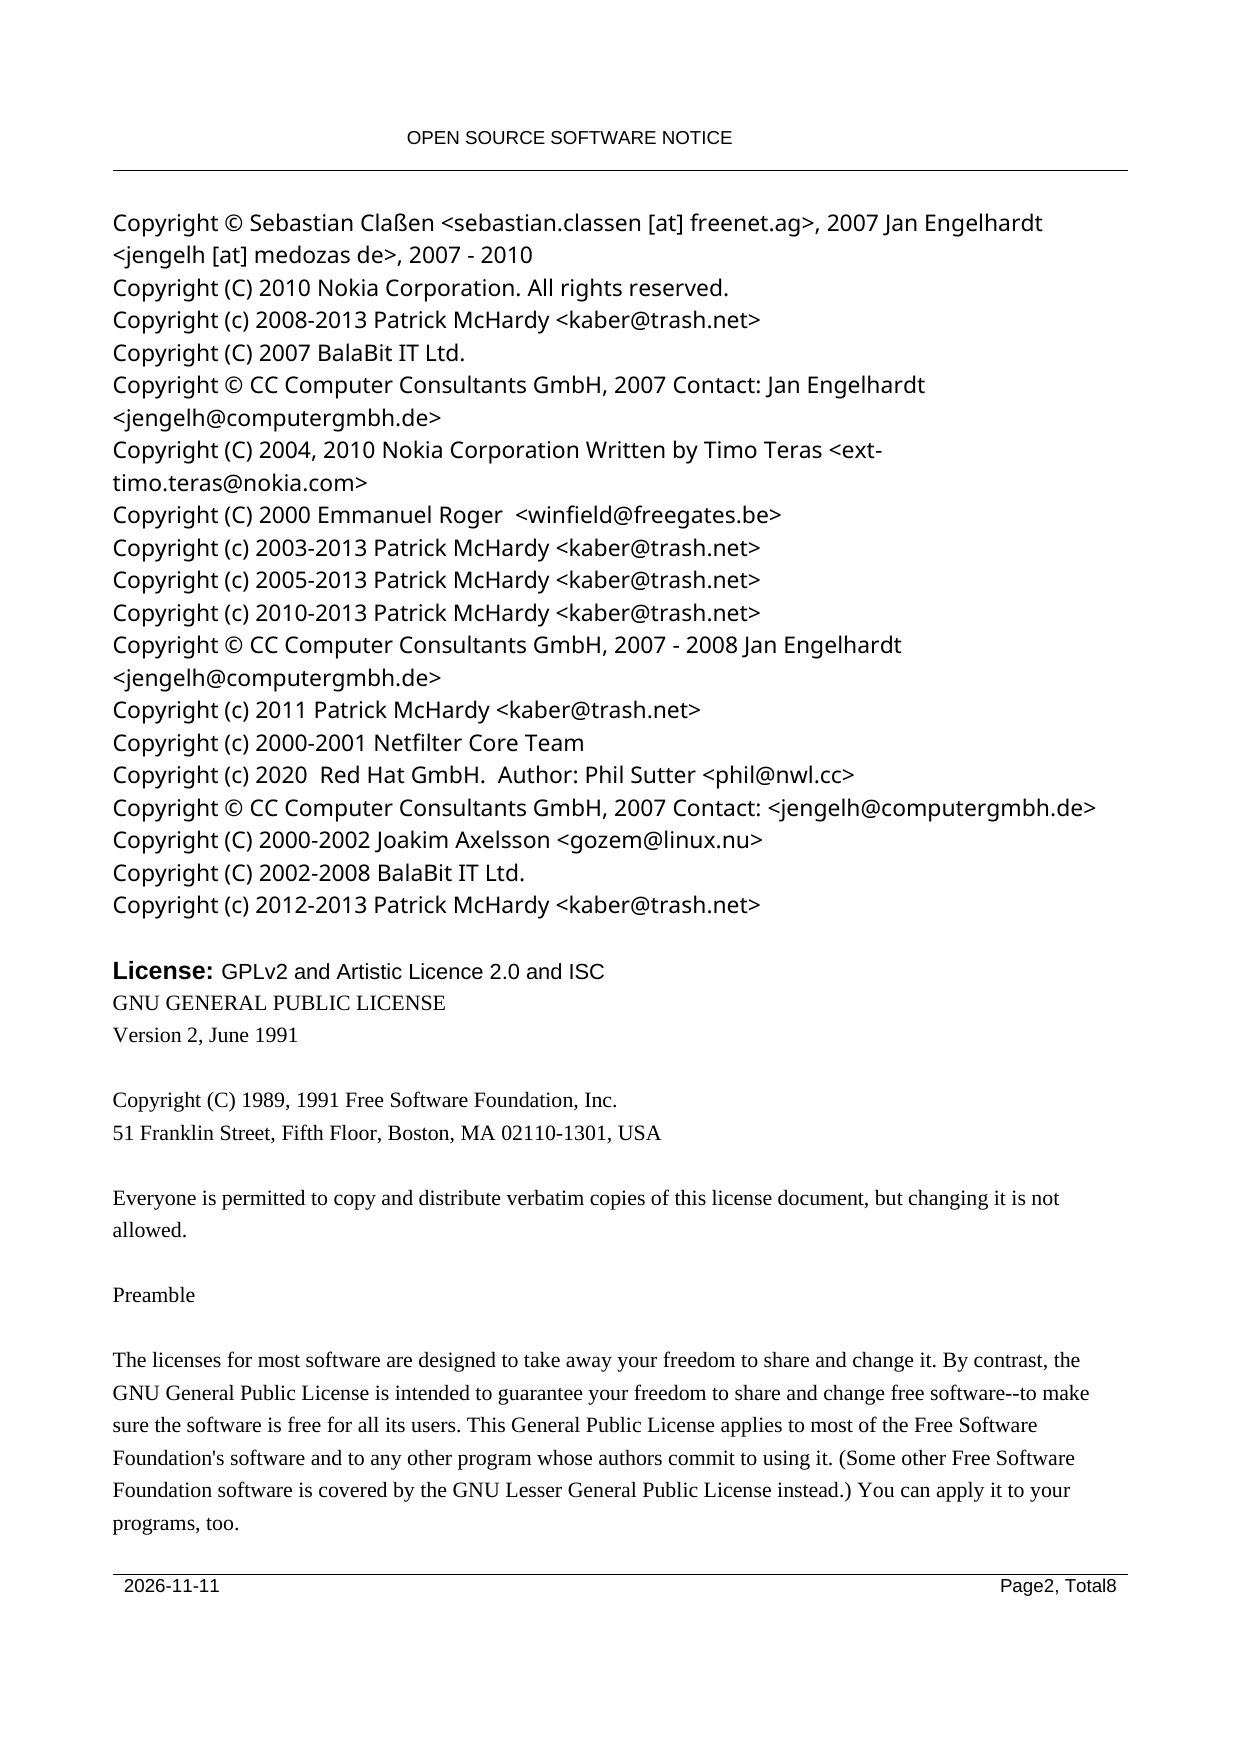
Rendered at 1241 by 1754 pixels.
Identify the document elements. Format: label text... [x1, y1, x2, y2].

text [112, 206, 1128, 954]
text License: GPLv2 and Artistic Licence 2.0 and ISC [112, 954, 1128, 986]
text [112, 986, 1128, 1539]
